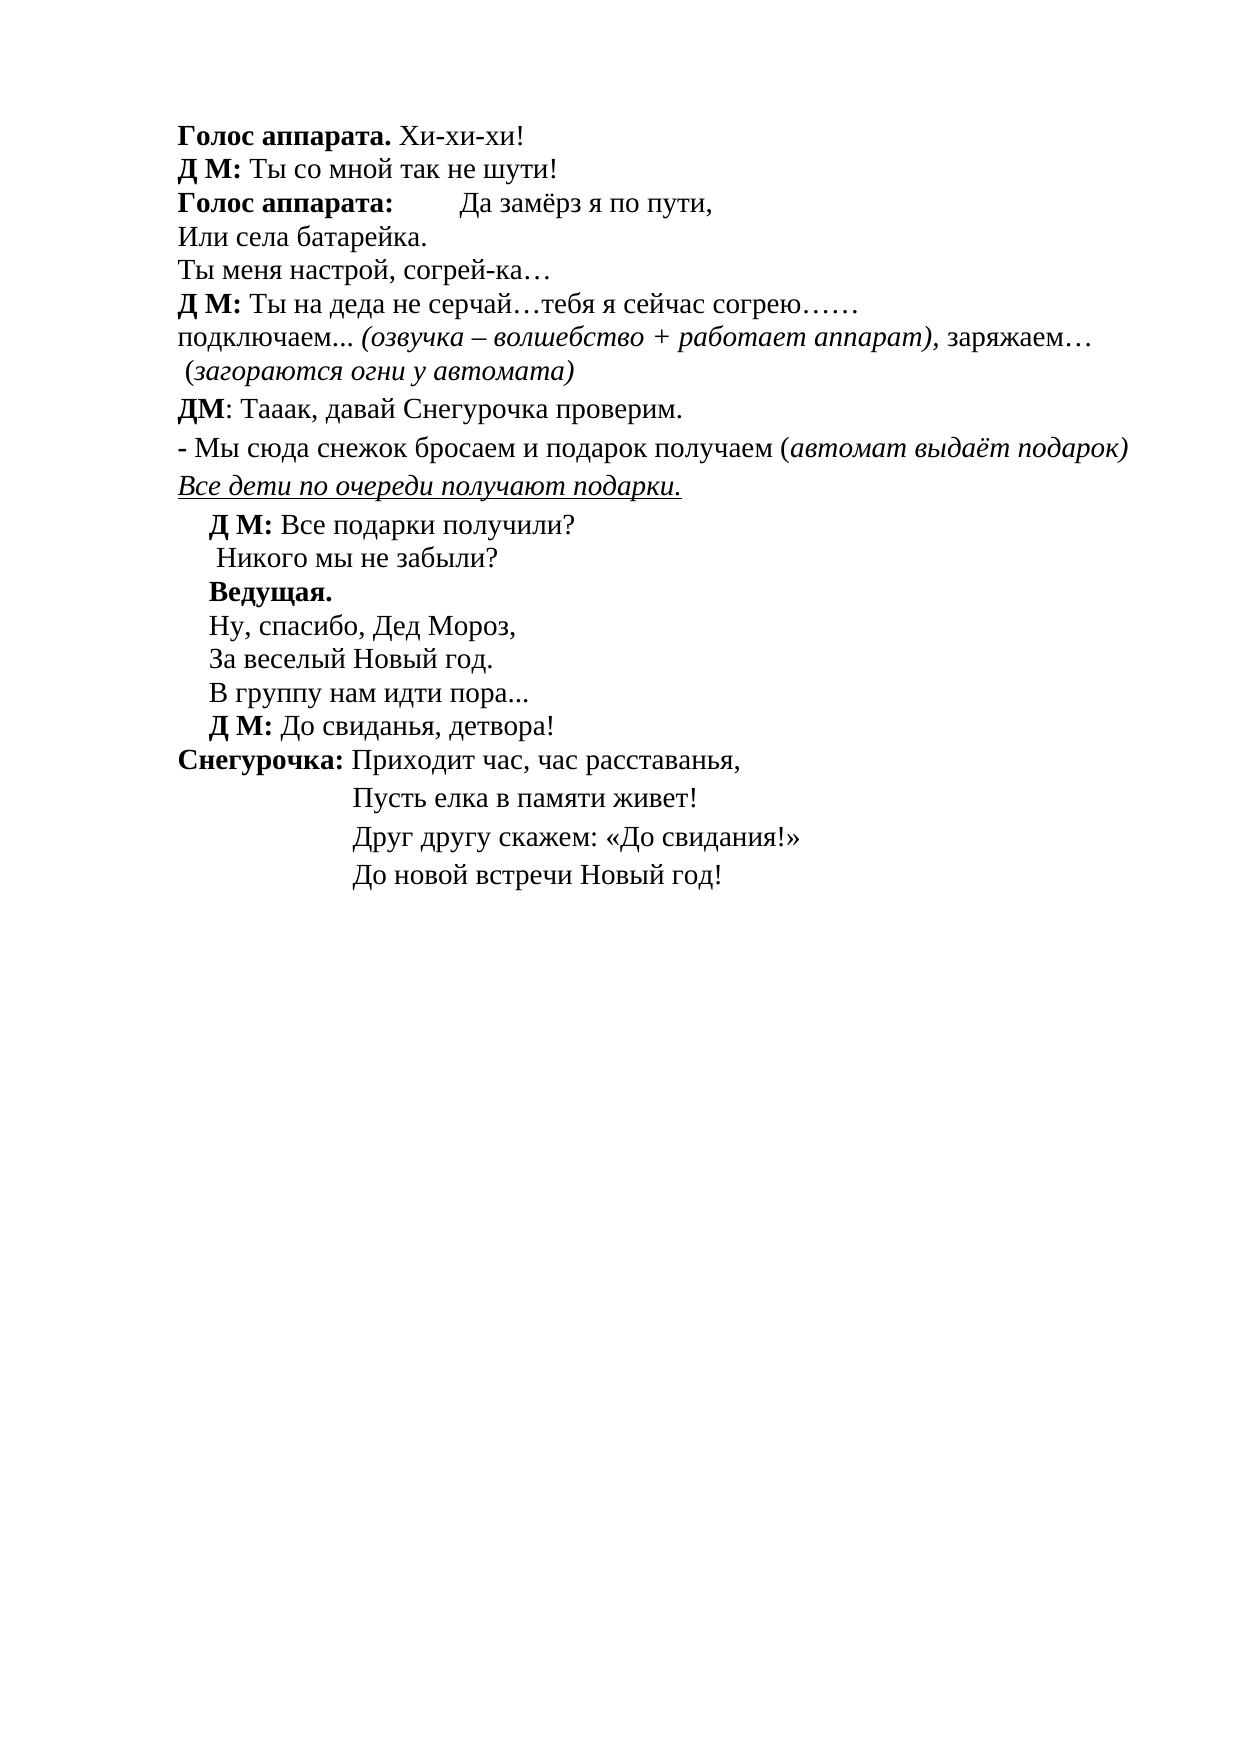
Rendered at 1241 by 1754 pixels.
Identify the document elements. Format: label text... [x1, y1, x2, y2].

text Друг другу скажем: «До свидания!» [177, 819, 1152, 852]
text В группу нам идти пора... [177, 675, 1152, 708]
text Пусть елка в памяти живет! [177, 780, 1152, 814]
text Ведущая. [177, 574, 1152, 608]
text Никого мы не забыли? [177, 541, 1152, 574]
text ДМ: Тааак, давай Снегурочка проверим. [177, 391, 1152, 425]
text (загораются огни у автомата) [177, 353, 1152, 386]
text До новой встречи Новый год! [177, 857, 1152, 891]
text Ну, спасибо, Дед Мороз, [177, 608, 1152, 641]
text Д М: Все подарки получили? [177, 507, 1152, 541]
text Д М: Ты со мной так не шути! [177, 152, 1152, 185]
text Голос аппарата. Хи-хи-хи! [177, 118, 1152, 152]
text Голос аппарата: Да замёрз я по пути, Или села батарейка. Ты меня настрой, согрей-ка… [177, 185, 1152, 286]
text Д М: До свиданья, детвора! [177, 708, 1152, 742]
text Д М: Ты на деда не серчай…тебя я сейчас согрею…… подключаем... (озвучка – волшебство + работает аппарат), заряжаем… [177, 286, 1152, 353]
text Снегурочка: Приходит час, час расставанья, [177, 742, 1152, 775]
text Все дети по очереди получают подарки. [177, 468, 1152, 502]
text - Мы сюда снежок бросаем и подарок получаем (автомат выдаёт подарок) [177, 430, 1152, 463]
text За веселый Новый год. [177, 641, 1152, 675]
